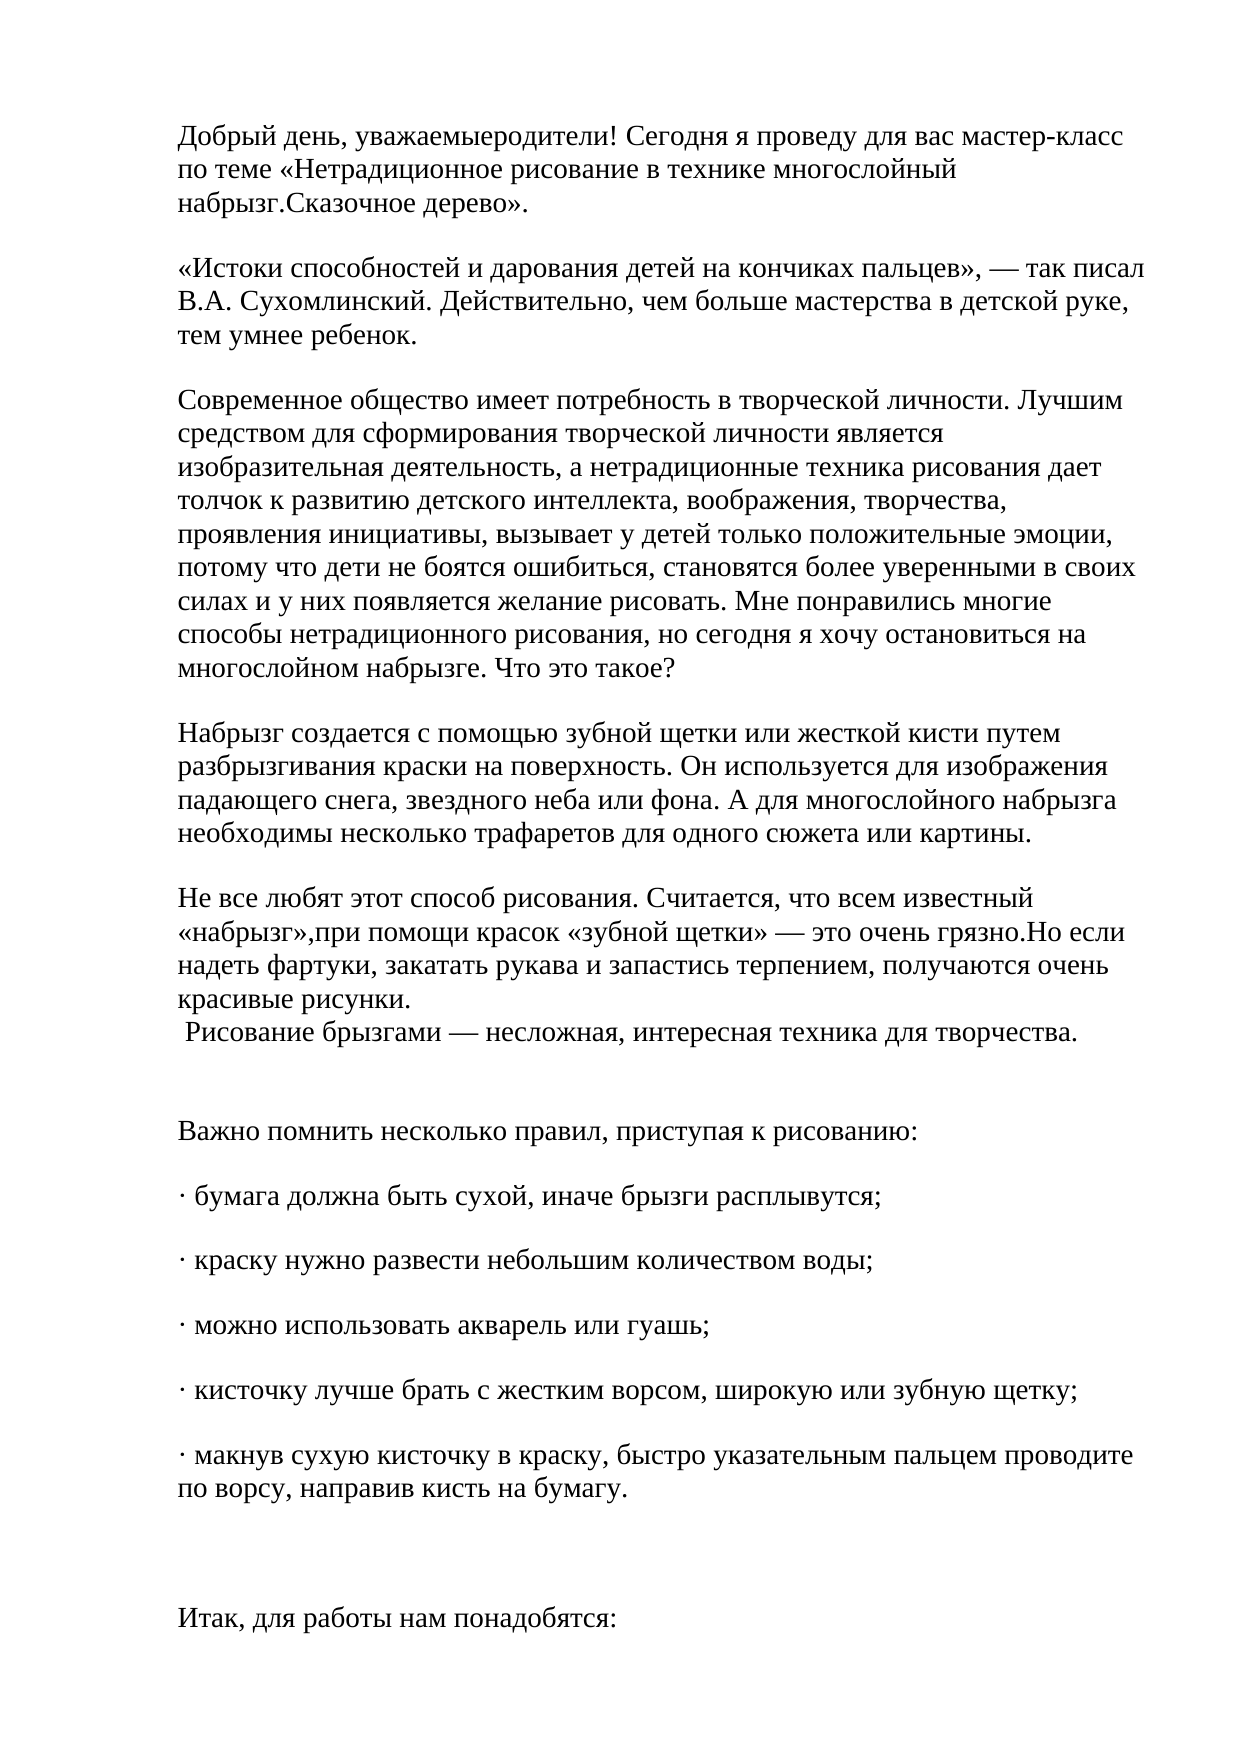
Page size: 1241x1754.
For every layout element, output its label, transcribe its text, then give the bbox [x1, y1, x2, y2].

text Современное общество имеет потребность в творческой личности. Лучшим средством для сформирования творческой личности является изобразительная деятельность, а нетрадиционные техника рисования дает толчок к развитию детского интеллекта, воображения, творчества, проявления инициативы, вызывает у детей только положительные эмоции, потому что дети не боятся ошибиться, становятся более уверенными в своих силах и у них появляется желание рисовать. Мне понравились многие способы нетрадиционного рисования, но сегодня я хочу остановиться на многослойном набрызге. Что это такое? [177, 382, 1152, 684]
text Добрый день, уважаемыеродители! Сегодня я проведу для вас мастер-класс по теме «Нетрадиционное рисование в технике многослойный набрызг.Сказочное дерево». [177, 118, 1152, 219]
text Итак, для работы нам понадобятся: [177, 1600, 1152, 1633]
text «Истоки способностей и дарования детей на кончиках пальцев», — так писал В.А. Сухомлинский. Действительно, чем больше мастерства в детской руке, тем умнее ребенок. [177, 250, 1152, 351]
text · можно использовать акварель или гуашь; [177, 1307, 1152, 1341]
text Важно помнить несколько правил, приступая к рисованию: [177, 1113, 1152, 1146]
text Набрызг создается с помощью зубной щетки или жесткой кисти путем разбрызгивания краски на поверхность. Он используется для изображения падающего снега, звездного неба или фона. А для многослойного набрызга необходимы несколько трафаретов для одного сюжета или картины. [177, 715, 1152, 849]
text Рисование брызгами — несложная, интересная техника для творчества. [177, 1014, 1152, 1048]
text Не все любят этот способ рисования. Считается, что всем известный «набрызг»,при помощи красок «зубной щетки» — это очень грязно.Но если надеть фартуки, закатать рукава и запастись терпением, получаются очень красивые рисунки. [177, 880, 1152, 1014]
text · макнув сухую кисточку в краску, быстро указательным пальцем проводите по ворсу, направив кисть на бумагу. [177, 1437, 1152, 1504]
text · кисточку лучше брать с жестким ворсом, широкую или зубную щетку; [177, 1372, 1152, 1406]
text · краску нужно развести небольшим количеством воды; [177, 1242, 1152, 1276]
text · бумага должна быть сухой, иначе брызги расплывутся; [177, 1178, 1152, 1211]
